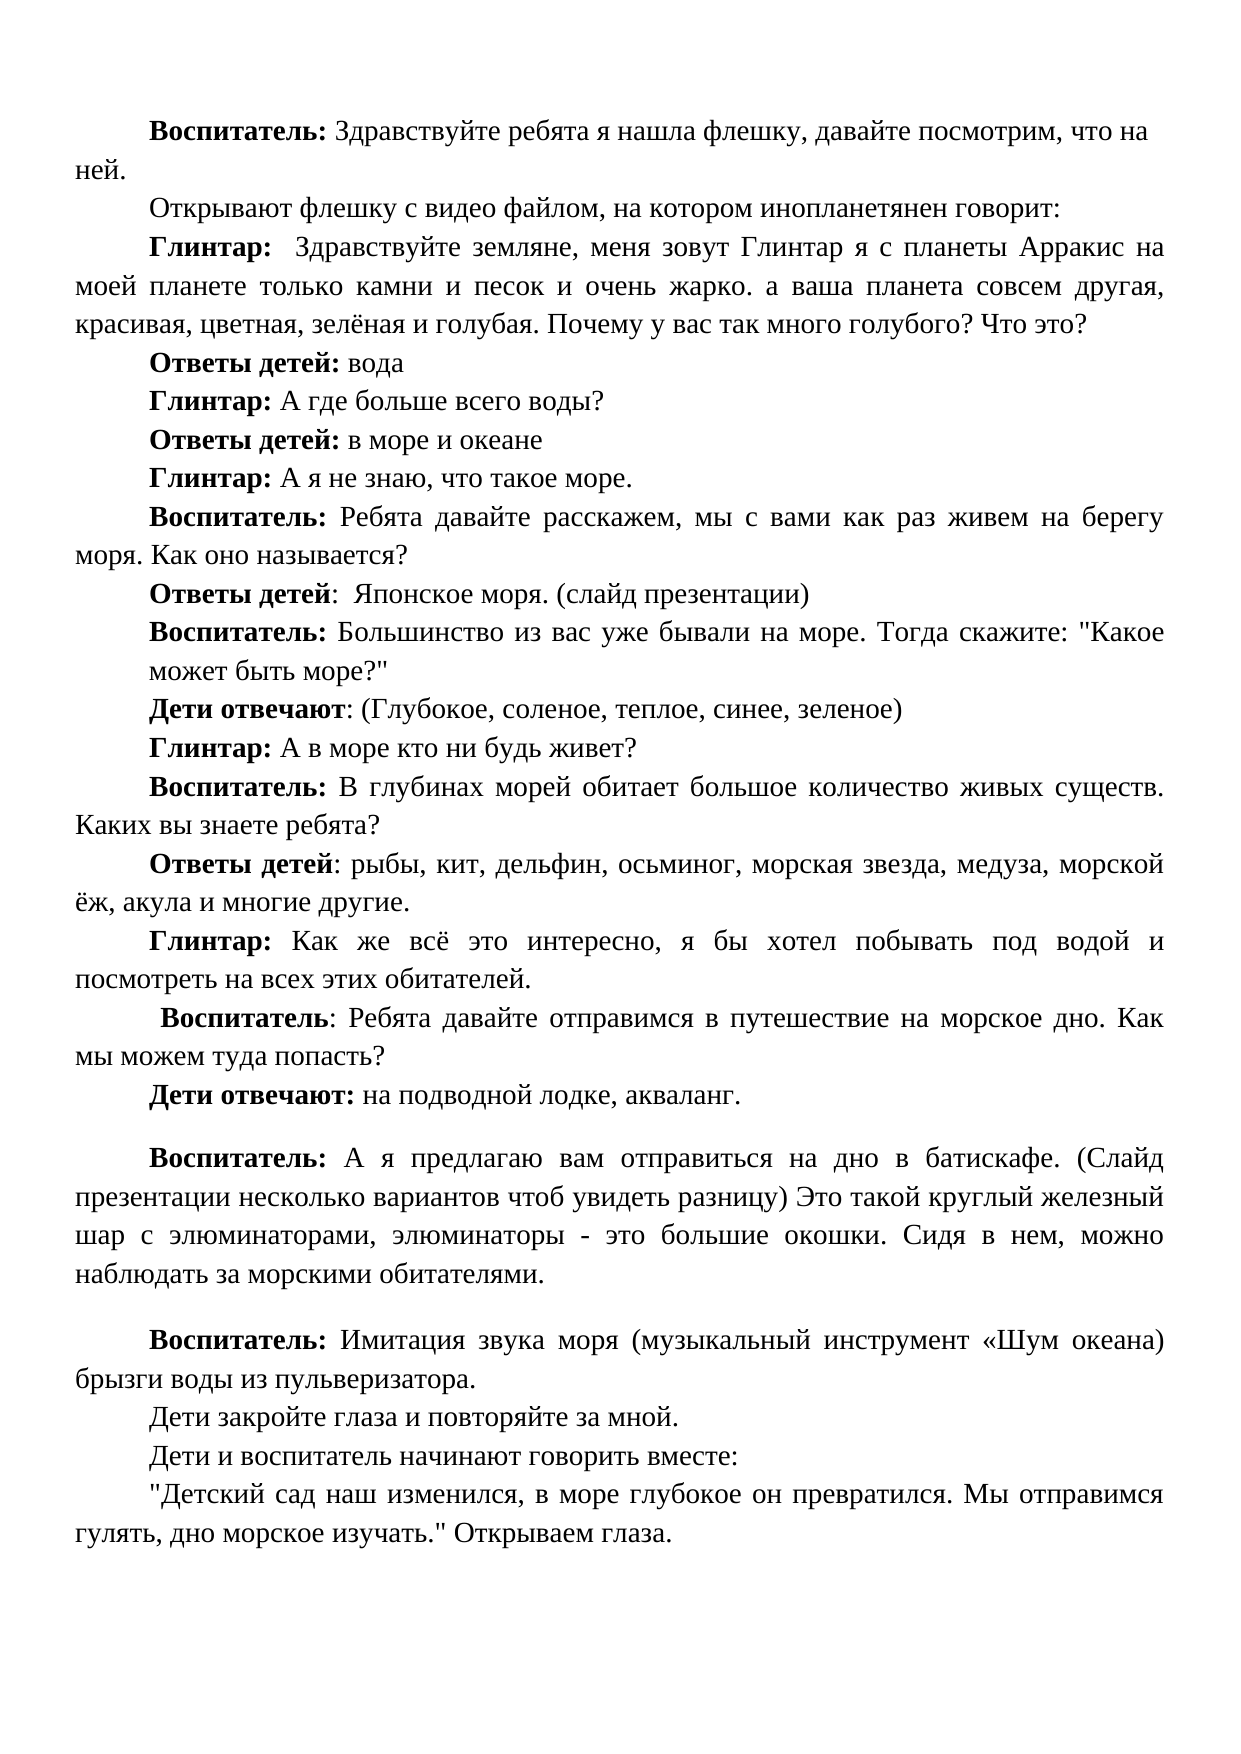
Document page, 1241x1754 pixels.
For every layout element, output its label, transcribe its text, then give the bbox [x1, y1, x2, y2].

text Глинтар: Здравствуйте земляне, меня зовут Глинтар я с планеты Арракис на моей планете только камни и песок и очень жарко. а ваша планета совсем другая, красивая, цветная, зелёная и голубая. Почему у вас так много голубого? Что это? [75, 229, 1165, 340]
text Дети отвечают: на подводной лодке, акваланг. [75, 1077, 1165, 1111]
text Глинтар: А в море кто ни будь живет? [75, 730, 1165, 764]
text Ответы детей: вода [75, 345, 1165, 378]
text Воспитатель: Имитация звука моря (музыкальный инструмент «Шум океана) брызги воды из пульверизатора. [75, 1322, 1165, 1394]
text "Детский сад наш изменился, в море глубокое он превратился. Мы отправимся гулять, дно морское изучать." Открываем глаза. [75, 1476, 1165, 1548]
text Ответы детей: в море и океане [75, 422, 1165, 455]
text Воспитатель: А я предлагаю вам отправиться на дно в батискафе. (Слайд презентации несколько вариантов чтоб увидеть разницу) Это такой круглый железный шар с элюминаторами, элюминаторы - это большие окошки. Сидя в нем, можно наблюдать за морскими обитателями. [75, 1140, 1165, 1289]
text Воспитатель: Большинство из вас уже бывали на море. Тогда скажите: "Какое может быть море?" [149, 614, 1165, 687]
text Ответы детей: Японское моря. (слайд презентации) [149, 576, 1165, 609]
text Дети и воспитатель начинают говорить вместе: [75, 1438, 1165, 1471]
text Ответы детей: рыбы, кит, дельфин, осьминог, морская звезда, медуза, морской ёж, акула и многие другие. [75, 846, 1165, 918]
text Открывают флешку с видео файлом, на котором инопланетянен говорит: [75, 191, 1165, 224]
text Воспитатель: Здравствуйте ребята я нашла флешку, давайте посмотрим, что на ней. [75, 113, 1165, 186]
text Глинтар: А где больше всего воды? [75, 383, 1165, 417]
text Глинтар: А я не знаю, что такое море. [75, 460, 1165, 494]
text Воспитатель: В глубинах морей обитает большое количество живых существ. Каких вы знаете ребята? [75, 769, 1165, 841]
text Дети отвечают: (Глубокое, соленое, теплое, синее, зеленое) [75, 692, 1165, 725]
text Глинтар: Как же всё это интересно, я бы хотел побывать под водой и посмотреть на всех этих обитателей. [75, 923, 1165, 995]
text Воспитатель: Ребята давайте отправимся в путешествие на морское дно. Как мы можем туда попасть? [75, 1000, 1165, 1072]
text Воспитатель: Ребята давайте расскажем, мы с вами как раз живем на берегу моря. Как оно называется? [75, 499, 1165, 571]
text Дети закройте глаза и повторяйте за мной. [75, 1399, 1165, 1433]
